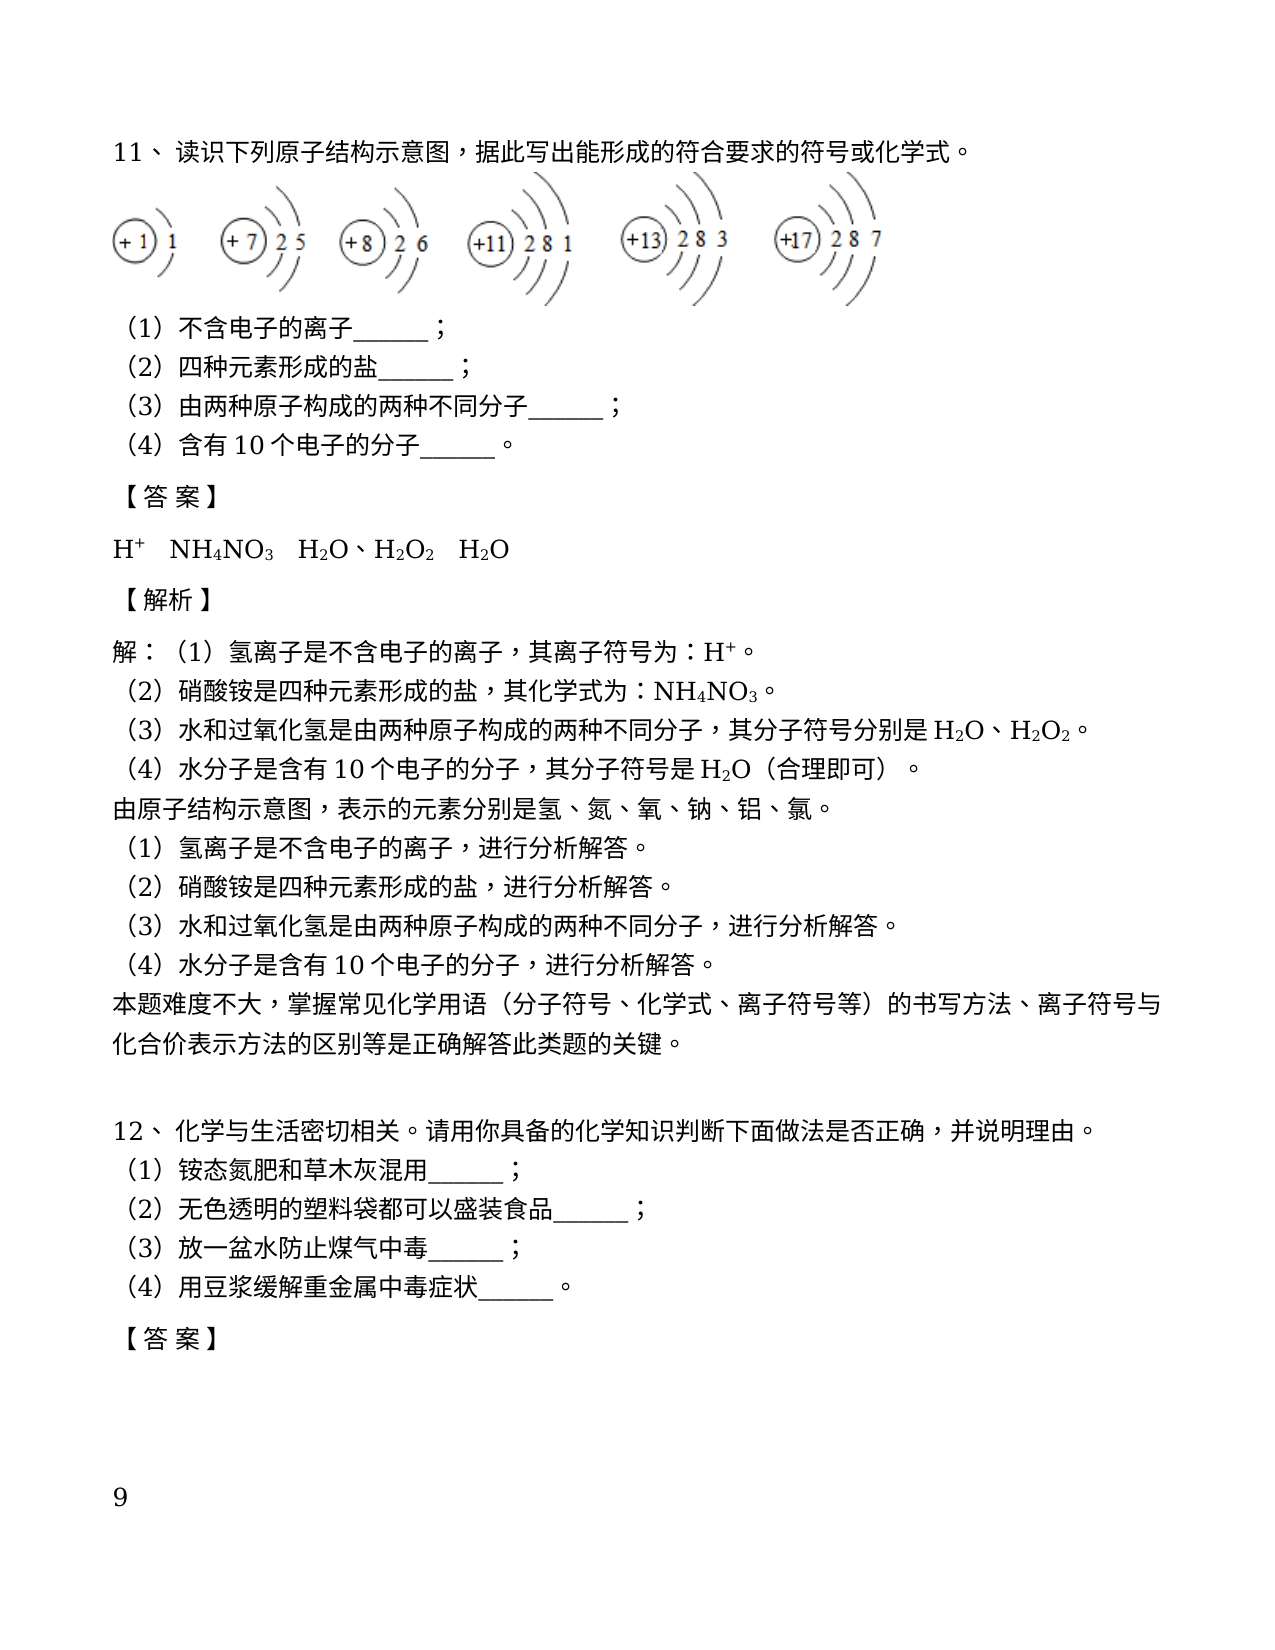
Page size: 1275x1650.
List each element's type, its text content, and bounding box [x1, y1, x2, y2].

text 解：（1）氢离子是不含电子的离子，其离子符号为：H+。 （2）硝酸铵是四种元素形成的盐，其化学式为：NH4NO3。 （3）水和过氧化氢是由两种原子构成的两种不同分子，其分子符号分别是H2O、H2O2。 （4）水分子是含有10个电子的分子，其分子符号是H2O（合理即可）。 由原子结构示意图，表示的元素分别是氢、氮、氧、钠、铝、氯。 （1）氢离子是不含电子的离子，进行分析解答。 （2）硝酸铵是四种元素形成的盐，进行分析解答。 （3）水和过氧化氢是由两种原子构成的两种不同分子，进行分析解答。 （4）水分子是含有10个电子的分子，进行分析解答。 本题难度不大，掌握常见化学用语（分子符号、化学式、离子符号等）的书写方法、离子符号与化合价表示方法的区别等是正确解答此类题的关键。 [112, 635, 1163, 1060]
text 12、 化学与生活密切相关。请用你具备的化学知识判断下面做法是否正确，并说明理由。 （1）铵态氮肥和草木灰混用______； （2）无色透明的塑料袋都可以盛装食品______； （3）放一盆水防止煤气中毒______； （4）用豆浆缓解重金属中毒症状______。 [112, 1078, 1163, 1304]
text 【 答 案 】 [112, 480, 1163, 514]
text H+ NH4NO3 H2O、H2O2 H2O [112, 531, 1163, 565]
picture [112, 172, 882, 306]
text 【 解析 】 [112, 583, 1163, 617]
text 【 答 案 】 [112, 1321, 1163, 1356]
